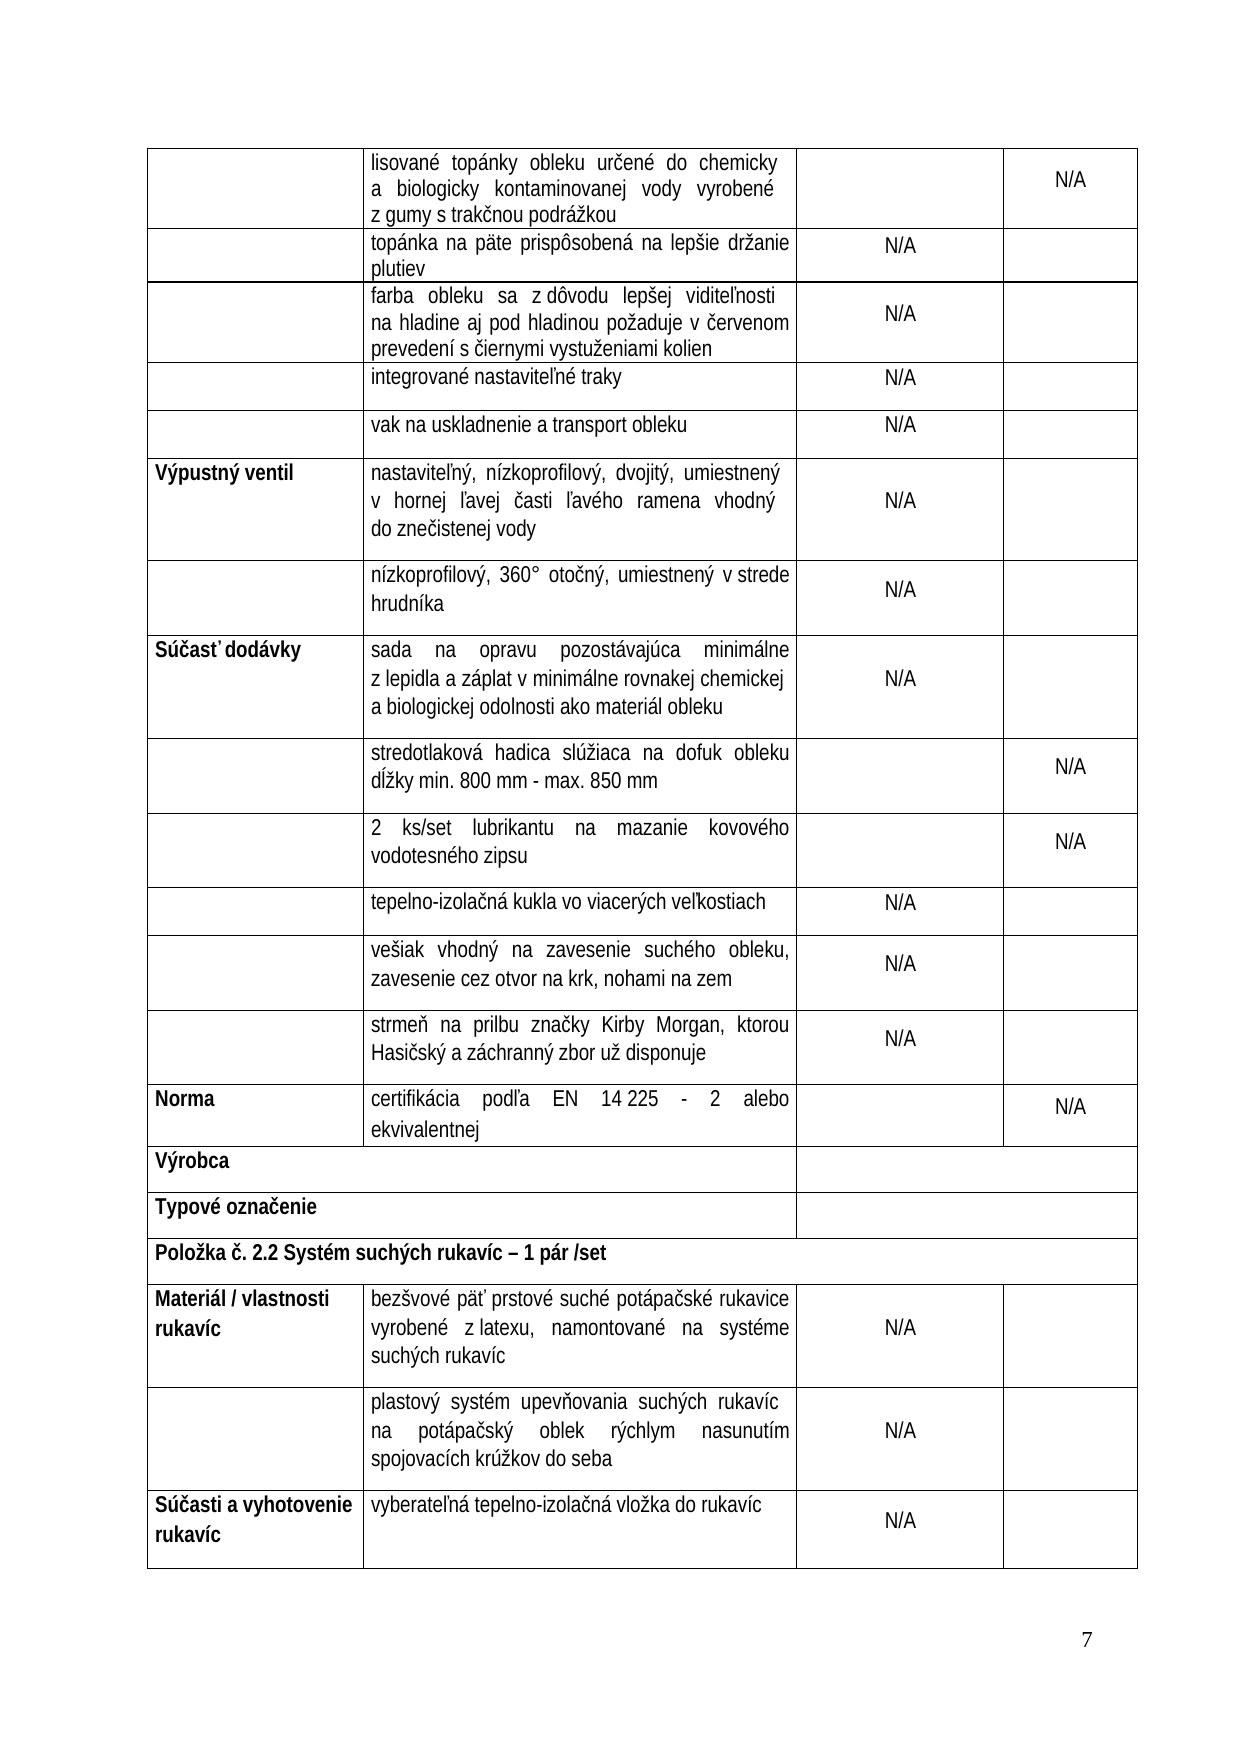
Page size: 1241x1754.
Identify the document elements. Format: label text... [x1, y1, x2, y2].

table_cell [148, 814, 363, 887]
table_cell N/A [797, 283, 1003, 362]
table_cell [797, 149, 1003, 228]
table_cell [1004, 411, 1137, 457]
table_cell Výpustný ventil [148, 459, 363, 560]
table_cell Súčasti a vyhotovenie rukavíc [148, 1491, 363, 1568]
table_cell Položka č. 2.2 Systém suchých rukavíc – 1 pár /set [148, 1239, 1137, 1284]
table_cell N/A [797, 1011, 1003, 1084]
table_cell [797, 1085, 1003, 1146]
table_cell [1004, 936, 1137, 1010]
table_cell plastový systém upevňovania suchých rukavíc na potápačský oblek rýchlym nasunutím spojovacích krúžkov do seba [364, 1388, 796, 1490]
table_cell N/A [797, 1285, 1003, 1387]
table_cell topánka na päte prispôsobená na lepšie držanie plutiev [364, 229, 796, 281]
table_cell [1004, 888, 1137, 935]
table_cell N/A [1004, 149, 1137, 228]
table_cell [148, 229, 363, 281]
table_cell vak na uskladnenie a transport obleku [364, 411, 796, 457]
table_cell Výrobca [148, 1147, 796, 1192]
table_cell 2 ks/set lubrikantu na mazanie kovového vodotesného zipsu [364, 814, 796, 887]
table_cell [1004, 561, 1137, 635]
table_cell certifikácia podľa EN 14 225 - 2 alebo ekvivalentnej [364, 1085, 796, 1146]
table_cell [1004, 1011, 1137, 1084]
table_cell [148, 363, 363, 409]
table_cell [148, 1388, 363, 1490]
table_cell Norma [148, 1085, 363, 1146]
table_cell [148, 561, 363, 635]
table_cell N/A [797, 411, 1003, 457]
table_cell lisované topánky obleku určené do chemicky a biologicky kontaminovanej vody vyrobené z gumy s trakčnou podrážkou [364, 149, 796, 228]
table_cell [148, 1011, 363, 1084]
table_cell N/A [797, 561, 1003, 635]
table_cell Materiál / vlastnosti rukavíc [148, 1285, 363, 1387]
table_cell N/A [1004, 739, 1137, 813]
table_cell N/A [1004, 1085, 1137, 1146]
table_cell [1004, 1388, 1137, 1490]
table_cell Typové označenie [148, 1193, 796, 1238]
table_cell [148, 888, 363, 935]
table_cell tepelno-izolačná kukla vo viacerých veľkostiach [364, 888, 796, 935]
table_cell [148, 149, 363, 228]
table_cell nastaviteľný, nízkoprofilový, dvojitý, umiestnený v hornej ľavej časti ľavého ramena vhodný do znečistenej vody [364, 459, 796, 560]
table_cell stredotlaková hadica slúžiaca na dofuk obleku dĺžky min. 800 mm - max. 850 mm [364, 739, 796, 813]
table_cell N/A [797, 1491, 1003, 1568]
table_cell vyberateľná tepelno-izolačná vložka do rukavíc [364, 1491, 796, 1568]
table_cell [148, 411, 363, 457]
table_cell Súčasť dodávky [148, 636, 363, 738]
table_cell [148, 739, 363, 813]
table_cell [1004, 229, 1137, 281]
table_cell nízkoprofilový, 360° otočný, umiestnený v strede hrudníka [364, 561, 796, 635]
table_cell integrované nastaviteľné traky [364, 363, 796, 409]
table_cell bezšvové päť prstové suché potápačské rukavice vyrobené z latexu, namontované na systéme suchých rukavíc [364, 1285, 796, 1387]
table_cell [797, 739, 1003, 813]
table_cell N/A [797, 459, 1003, 560]
table_cell [1004, 1285, 1137, 1387]
table_cell strmeň na prilbu značky Kirby Morgan, ktorou Hasičský a záchranný zbor už disponuje [364, 1011, 796, 1084]
table_cell [1004, 283, 1137, 362]
table_cell [797, 814, 1003, 887]
table_cell sada na opravu pozostávajúca minimálne z lepidla a záplat v minimálne rovnakej chemickej a biologickej odolnosti ako materiál obleku [364, 636, 796, 738]
table_cell [797, 1193, 1137, 1238]
table_cell vešiak vhodný na zavesenie suchého obleku, zavesenie cez otvor na krk, nohami na zem [364, 936, 796, 1010]
table_cell [148, 936, 363, 1010]
table_cell farba obleku sa z dôvodu lepšej viditeľnosti na hladine aj pod hladinou požaduje v červenom prevedení s čiernymi vystuženiami kolien [364, 283, 796, 362]
table_cell N/A [1004, 814, 1137, 887]
table_cell N/A [797, 636, 1003, 738]
table_cell [1004, 1491, 1137, 1568]
table_cell [1004, 363, 1137, 409]
table_cell [1004, 459, 1137, 560]
table_cell N/A [797, 888, 1003, 935]
table_cell [797, 1147, 1137, 1192]
table_cell N/A [797, 229, 1003, 281]
table_cell N/A [797, 363, 1003, 409]
table_cell [1004, 636, 1137, 738]
table_cell [148, 283, 363, 362]
table_cell N/A [797, 936, 1003, 1010]
table_cell N/A [797, 1388, 1003, 1490]
